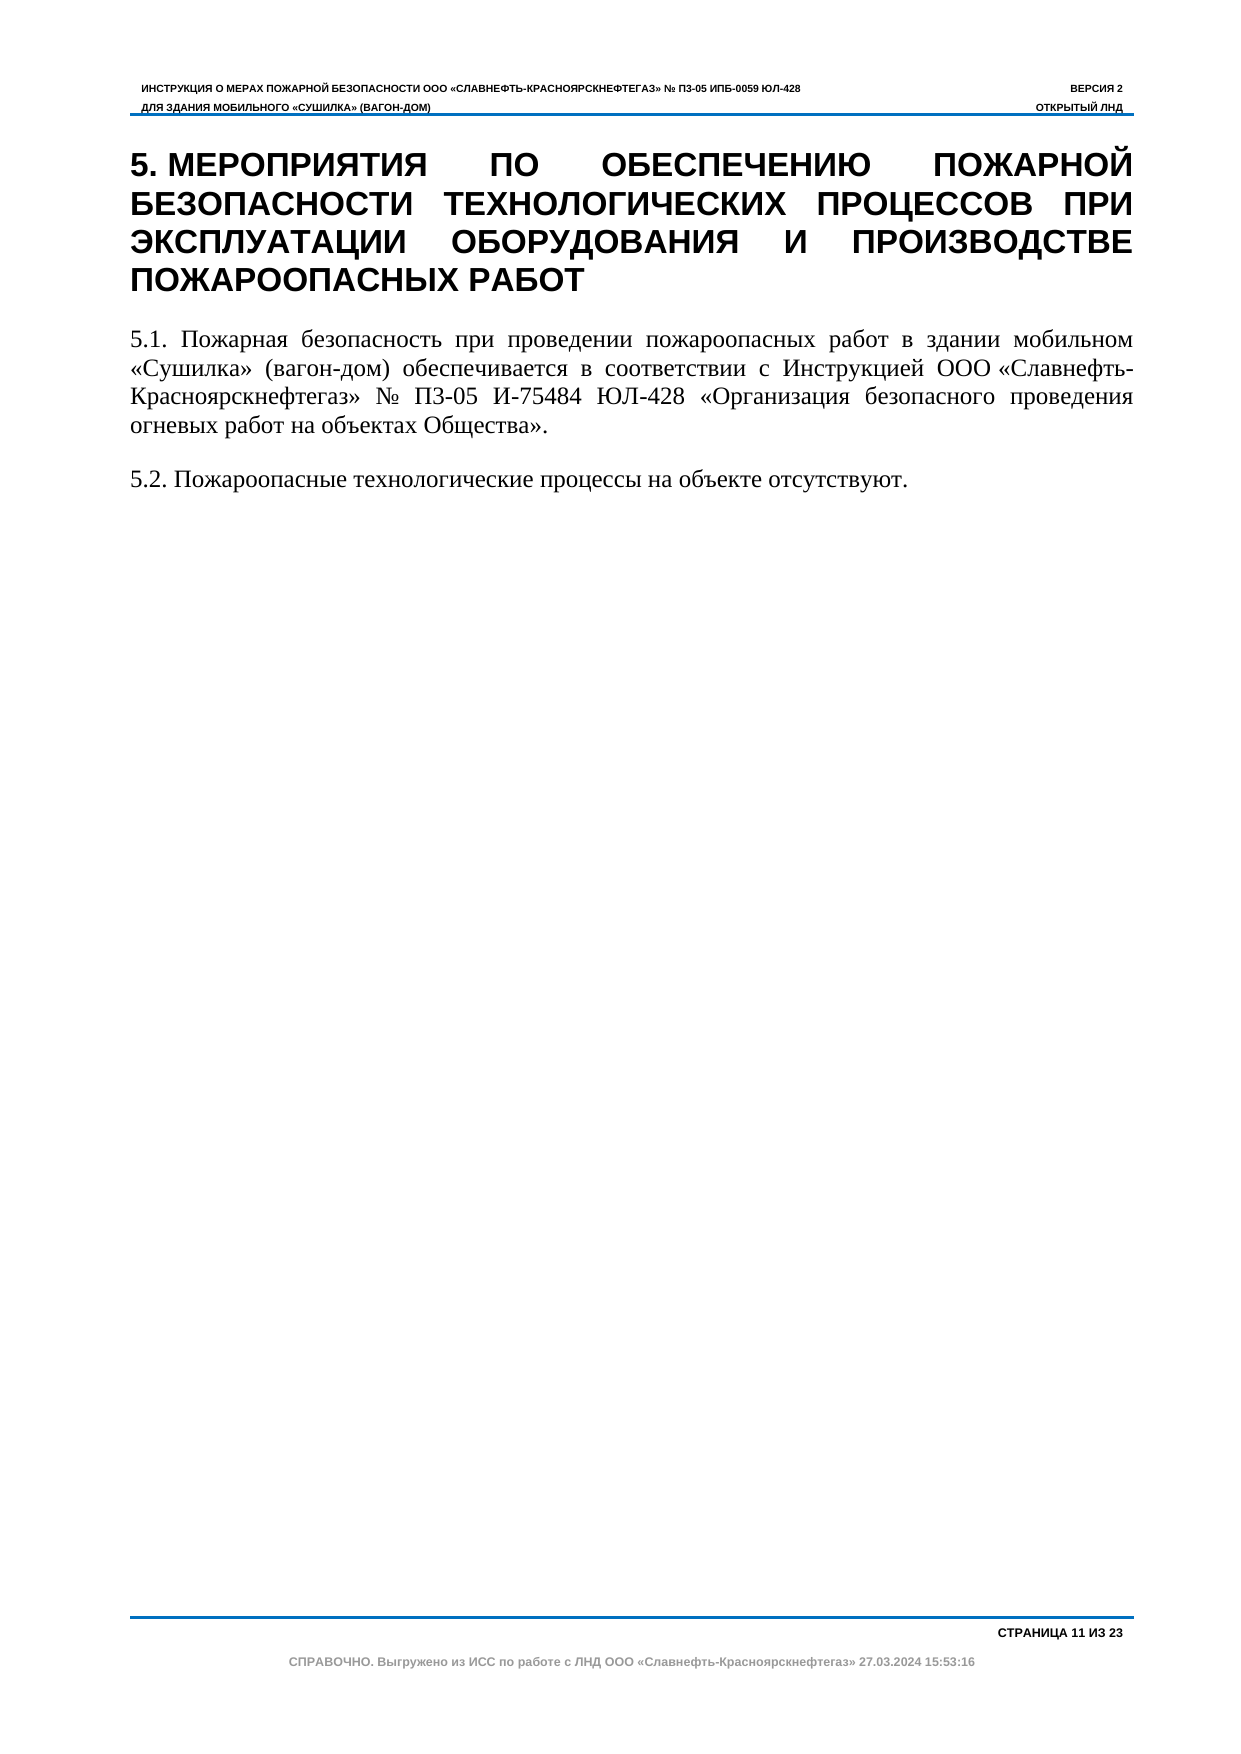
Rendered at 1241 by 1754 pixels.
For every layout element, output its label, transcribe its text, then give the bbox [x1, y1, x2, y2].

subtitle 5. МЕРОПРИЯТИЯ ПО ОБЕСПЕЧЕНИЮ ПОЖАРНОЙ БЕЗОПАСНОСТИ ТЕХНОЛОГИЧЕСКИХ ПРОЦЕССОВ ПРИ ЭКСПЛУАТАЦИИ ОБОРУДОВАНИЯ И ПРОИЗВОДСТВЕ ПОЖАРООПАСНЫХ РАБОТ [130, 145, 1134, 299]
text 5.2. Пожароопасные технологические процессы на объекте отсутствуют. [130, 464, 1134, 493]
text 5.1. Пожарная безопасность при проведении пожароопасных работ в здании мобильном «Сушилка» (вагон-дом) обеспечивается в соответствии с Инструкцией ООО «Славнефть-Красноярскнефтегаз» № П3-05 И-75484 ЮЛ-428 «Организация безопасного проведения огневых работ на объектах Общества». [130, 324, 1134, 439]
